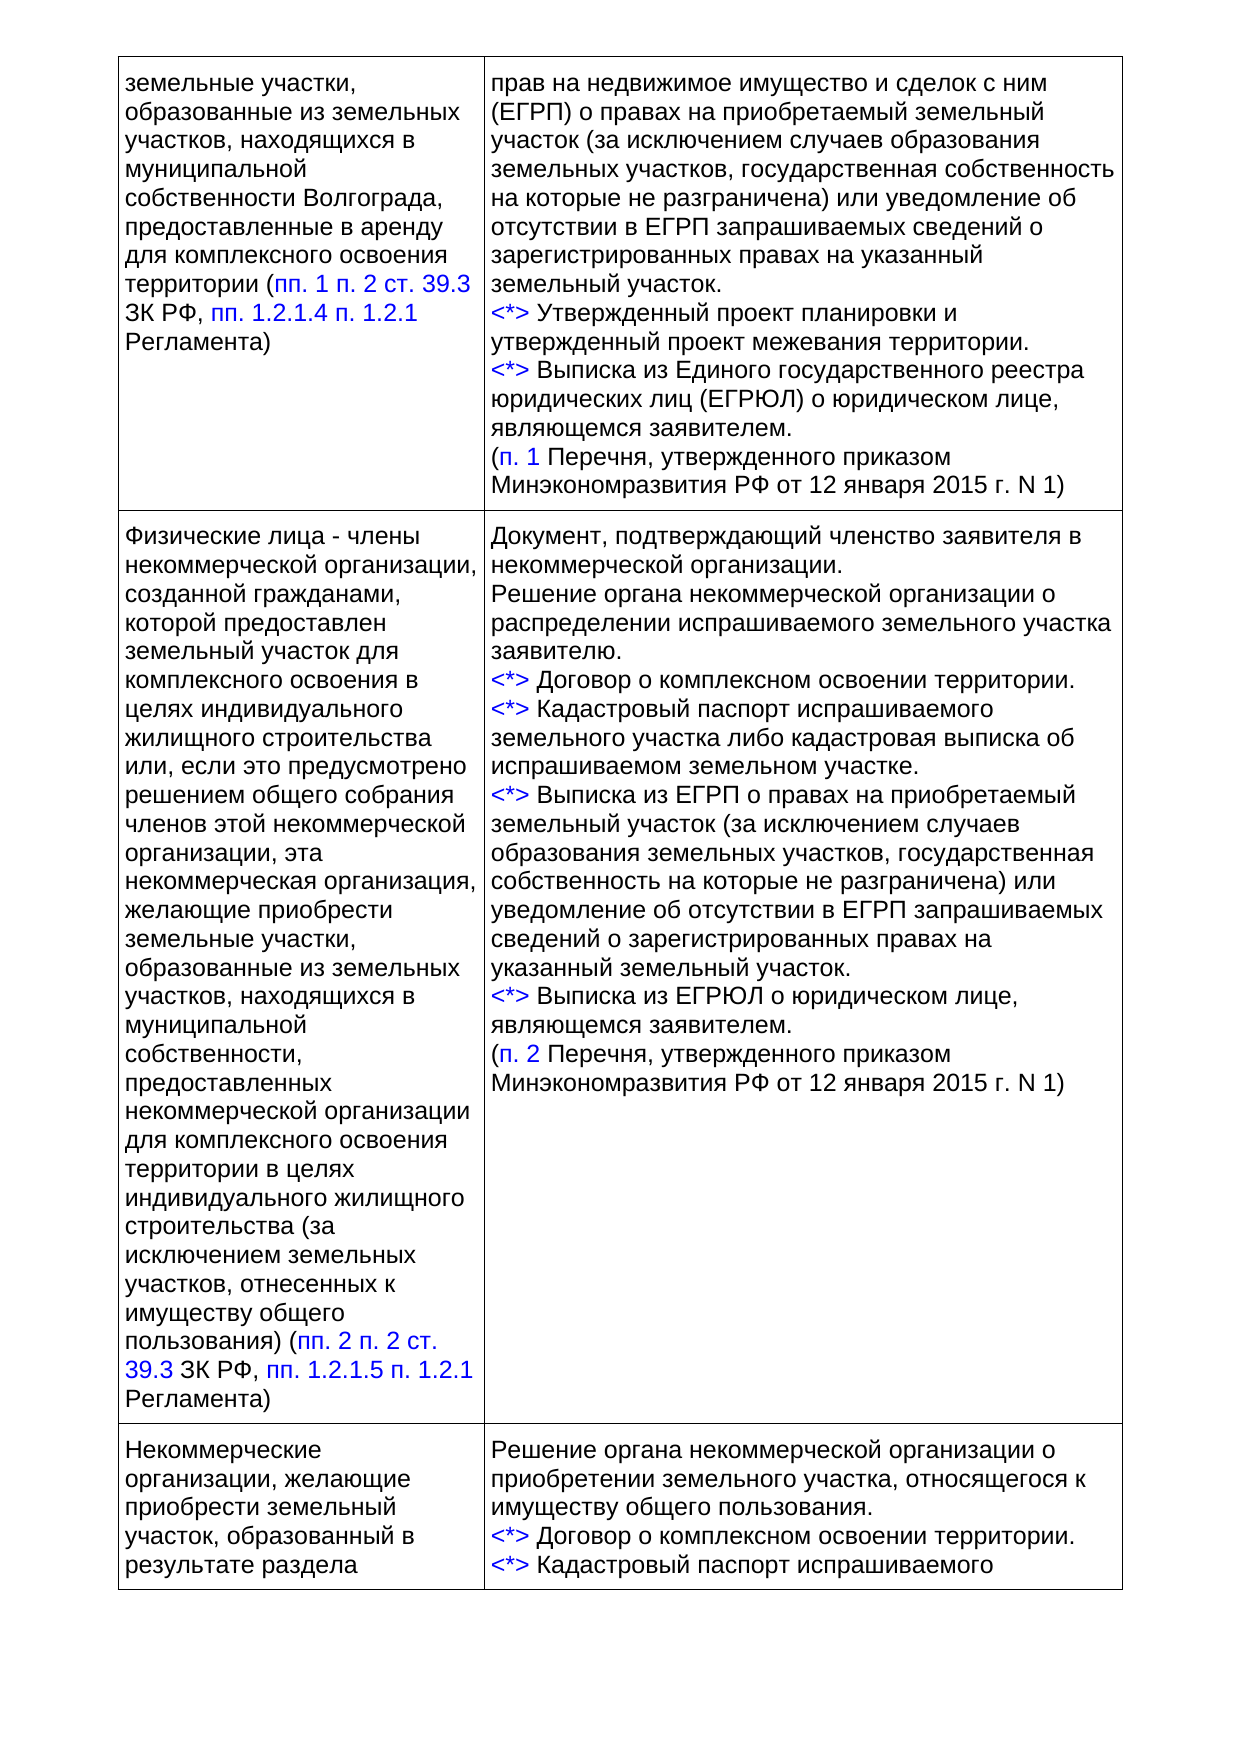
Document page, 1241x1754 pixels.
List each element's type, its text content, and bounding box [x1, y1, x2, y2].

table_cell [485, 1424, 1122, 1589]
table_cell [119, 1424, 484, 1589]
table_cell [485, 57, 1122, 509]
table_cell Документ, подтверждающий членство заявителя в некоммерческой организации. Решение органа некоммерческой организации о распределении испрашиваемого земельного участка заявителю. <*> Договор о комплексном освоении территории. <*> Кадастровый паспорт испрашиваемого земельного участка либо кадастровая выписка об испрашиваемом земельном участке. <*> Выписка из ЕГРП о правах на приобретаемый земельный участок (за исключением случаев образования земельных участков, государственная собственность на которые не разграничена) или уведомление об отсутствии в ЕГРП запрашиваемых сведений о зарегистрированных правах на указанный земельный участок. <*> Выписка из ЕГРЮЛ о юридическом лице, являющемся заявителем. (п. 2 Перечня, утвержденного приказом Минэкономразвития РФ от 12 января 2015 г. N 1) [485, 511, 1122, 1423]
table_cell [119, 57, 484, 509]
table_cell Физические лица - члены некоммерческой организации, созданной гражданами, которой предоставлен земельный участок для комплексного освоения в целях индивидуального жилищного строительства или, если это предусмотрено решением общего собрания членов этой некоммерческой организации, эта некоммерческая организация, желающие приобрести земельные участки, образованные из земельных участков, находящихся в муниципальной собственности, предоставленных некоммерческой организации для комплексного освоения территории в целях индивидуального жилищного строительства (за исключением земельных участков, отнесенных к имуществу общего пользования) ( пп. 2 п. 2 ст. 39.3 ЗК РФ, пп. 1.2.1.5 п. 1.2.1 Регламента) [119, 511, 484, 1423]
